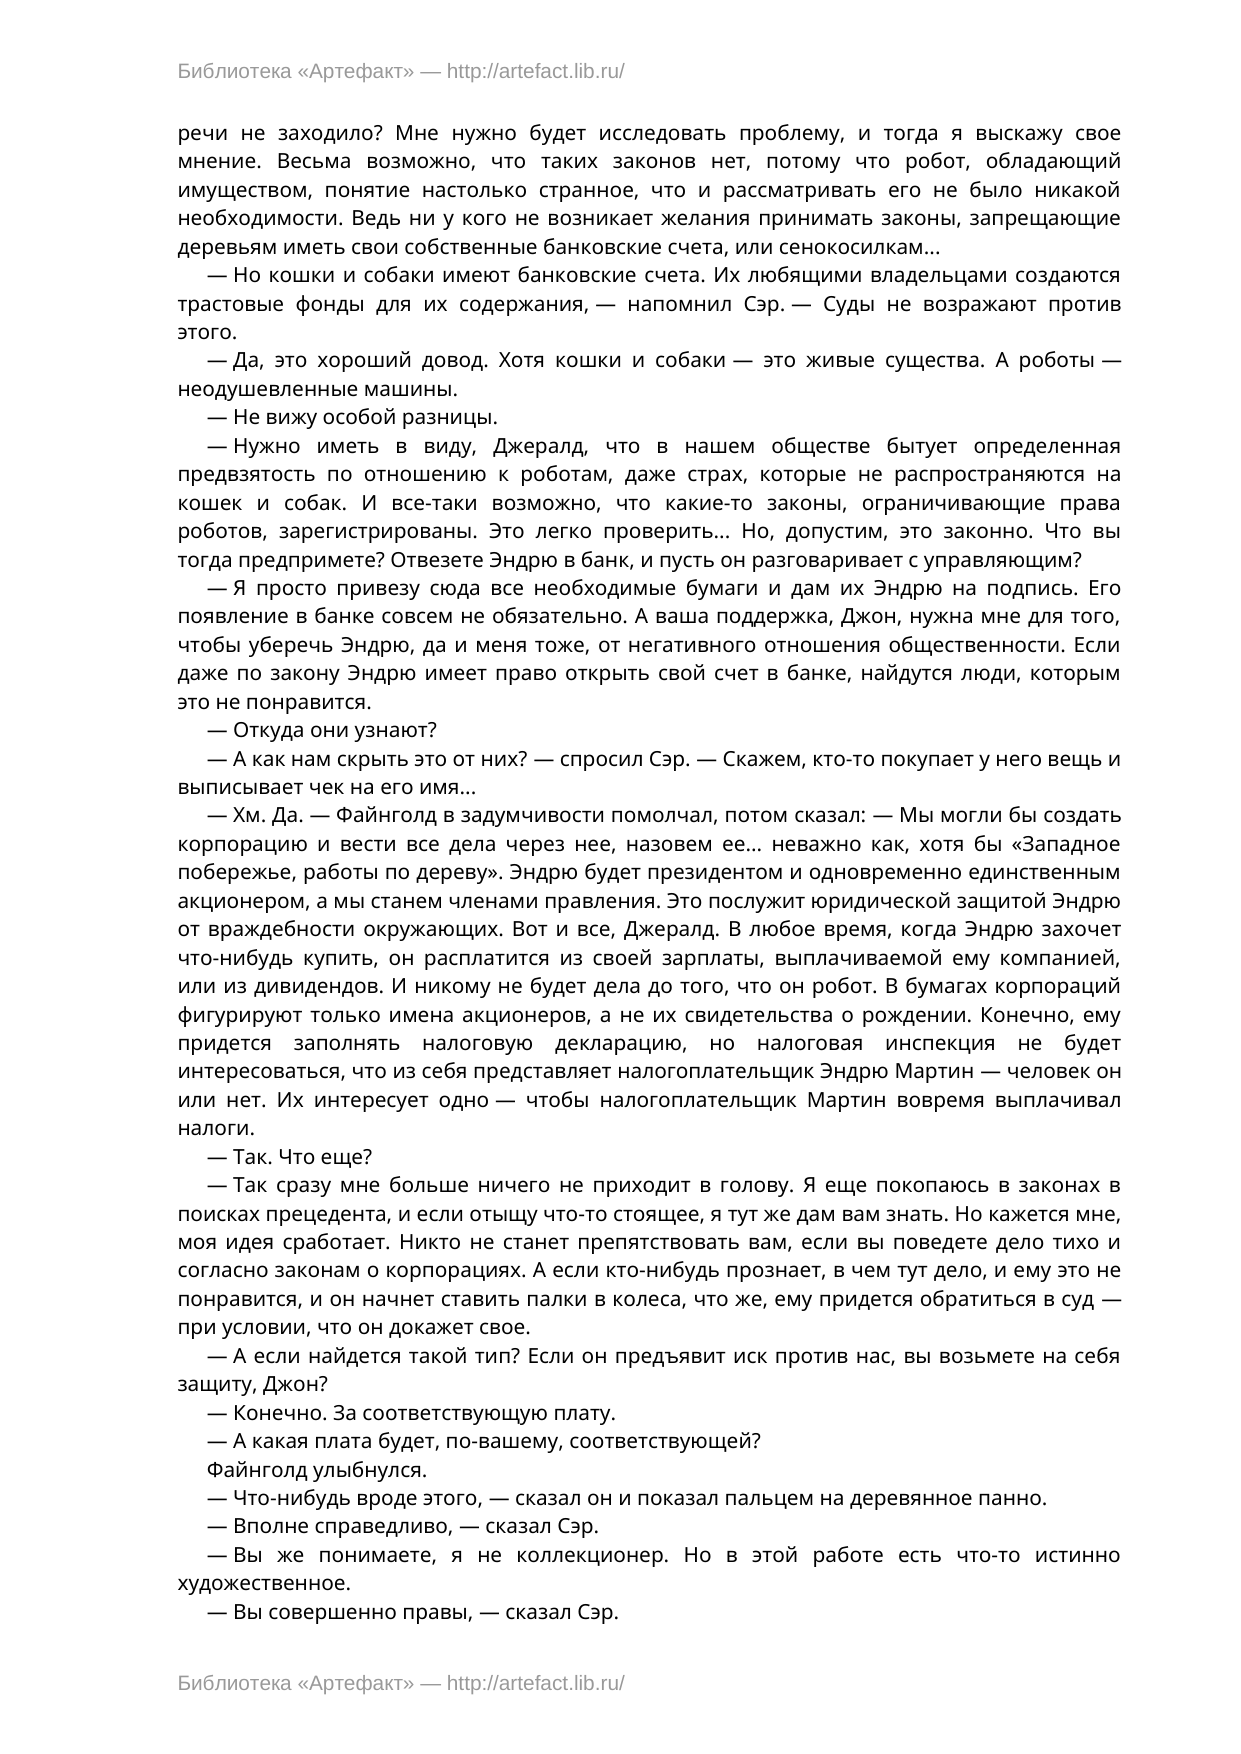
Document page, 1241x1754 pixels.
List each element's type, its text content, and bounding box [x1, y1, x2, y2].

text — Так сразу мне больше ничего не приходит в голову. Я еще покопаюсь в законах в поисках прецедента, и если отыщу что-то стоящее, я тут же дам вам знать. Но кажется мне, моя идея сработает. Никто не станет препятствовать вам, если вы поведете дело тихо и согласно законам о корпорациях. А если кто-нибудь прознает, в чем тут дело, и ему это не понравится, и он начнет ставить палки в колеса, что же, ему придется обратиться в суд — при условии, что он докажет свое. [177, 1170, 1122, 1341]
text Файнголд улыбнулся. [177, 1455, 1122, 1483]
text — А какая плата будет, по-вашему, соответствующей? [177, 1426, 1122, 1455]
text — Да, это хороший довод. Хотя кошки и собаки — это живые существа. А роботы — неодушевленные машины. [177, 346, 1122, 402]
text — А как нам скрыть это от них? — спросил Сэр. — Скажем, кто-то покупает у него вещь и выписывает чек на его имя... [177, 744, 1122, 801]
text — Не вижу особой разницы. [177, 402, 1122, 431]
text — Что-нибудь вроде этого, — сказал он и показал пальцем на деревянное панно. [177, 1483, 1122, 1512]
text — А если найдется такой тип? Если он предъявит иск против нас, вы возьмете на себя защиту, Джон? [177, 1341, 1122, 1398]
text — Хм. Да. — Файнголд в задумчивости помолчал, потом сказал: — Мы могли бы создать корпорацию и вести все дела через нее, назовем ее... неважно как, хотя бы «Западное побережье, работы по дереву». Эндрю будет президентом и одновременно единственным акционером, а мы станем членами правления. Это послужит юридической защитой Эндрю от враждебности окружающих. Вот и все, Джералд. В любое время, когда Эндрю захочет что-нибудь купить, он расплатится из своей зарплаты, выплачиваемой ему компанией, или из дивидендов. И никому не будет дела до того, что он робот. В бумагах корпораций фигурируют только имена акционеров, а не их свидетельства о рождении. Конечно, ему придется заполнять налоговую декларацию, но налоговая инспекция не будет интересоваться, что из себя представляет налогоплательщик Эндрю Мартин — человек он или нет. Их интересует одно — чтобы налогоплательщик Мартин вовремя выплачивал налоги. [177, 801, 1122, 1142]
text — Нужно иметь в виду, Джералд, что в нашем обществе бытует определенная предвзятость по отношению к роботам, даже страх, которые не распространяются на кошек и собак. И все-таки возможно, что какие-то законы, ограничивающие права роботов, зарегистрированы. Это легко проверить... Но, допустим, это законно. Что вы тогда предпримете? Отвезете Эндрю в банк, и пусть он разговаривает с управляющим? [177, 431, 1122, 573]
text — Вы совершенно правы, — сказал Сэр. [177, 1597, 1122, 1625]
text — Но кошки и собаки имеют банковские счета. Их любящими владельцами создаются трастовые фонды для их содержания, — напомнил Сэр. — Суды не возражают против этого. [177, 260, 1122, 346]
text — Я просто привезу сюда все необходимые бумаги и дам их Эндрю на подпись. Его появление в банке совсем не обязательно. А ваша поддержка, Джон, нужна мне для того, чтобы уберечь Эндрю, да и меня тоже, от негативного отношения общественности. Если даже по закону Эндрю имеет право открыть свой счет в банке, найдутся люди, которым это не понравится. [177, 573, 1122, 715]
text — Так. Что еще? [177, 1142, 1122, 1170]
text — Конечно. За соответствующую плату. [177, 1398, 1122, 1426]
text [177, 118, 1122, 260]
text — Вы же понимаете, я не коллекционер. Но в этой работе есть что-то истинно художественное. [177, 1540, 1122, 1597]
text — Откуда они узнают? [177, 715, 1122, 744]
text — Вполне справедливо, — сказал Сэр. [177, 1512, 1122, 1540]
